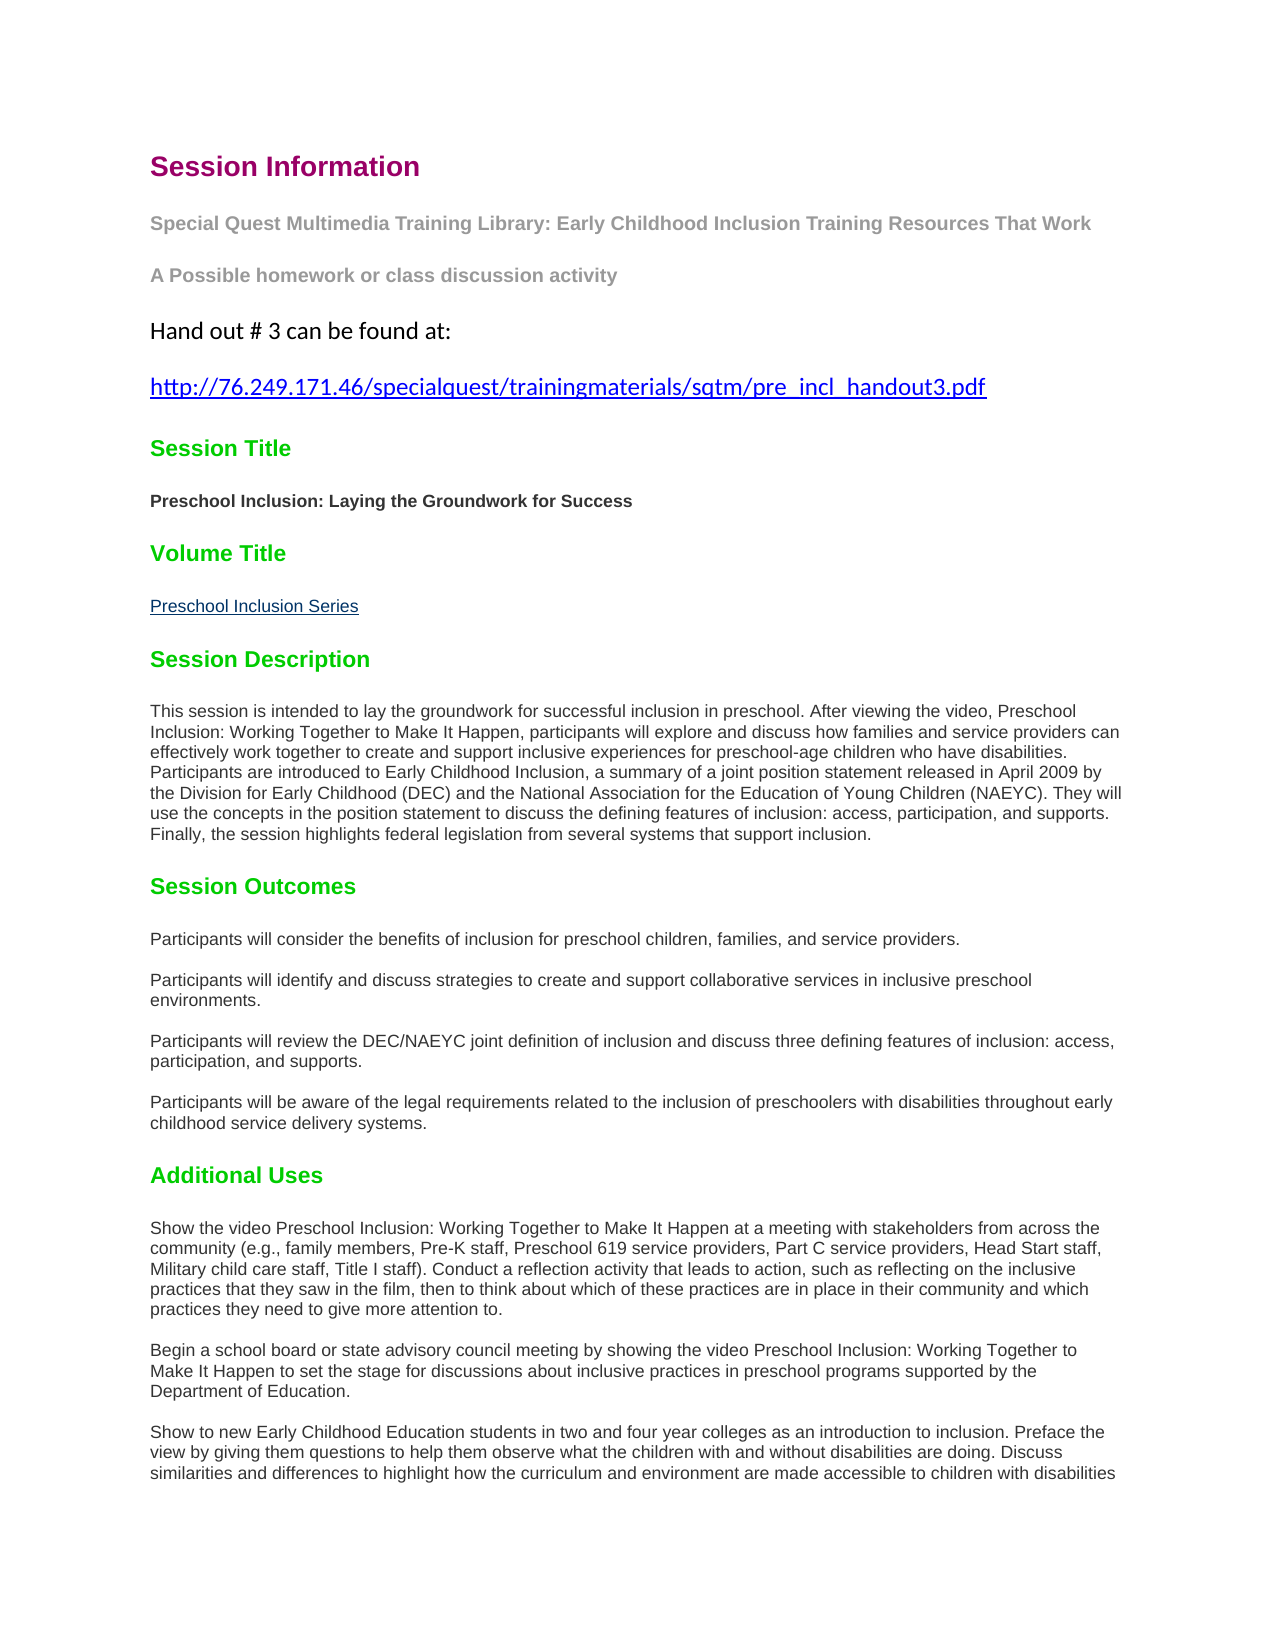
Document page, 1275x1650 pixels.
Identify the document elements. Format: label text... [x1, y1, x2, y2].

text Session Outcomes [150, 873, 1125, 899]
text Session Information [150, 150, 1125, 182]
text Hand out # 3 can be found at: [150, 315, 1125, 346]
text This session is intended to lay the groundwork for successful inclusion in preschool. After viewing the video, Preschool Inclusion: Working Together to Make It Happen, participants will explore and discuss how families and service providers can effectively work together to create and support inclusive experiences for preschool-age children who have disabilities. Participants are introduced to Early Childhood Inclusion, a summary of a joint position statement released in April 2009 by the Division for Early Childhood (DEC) and the National Association for the Education of Young Children (NAEYC). They will use the concepts in the position statement to discuss the defining features of inclusion: access, participation, and supports. Finally, the session highlights federal legislation from several systems that support inclusion. [150, 701, 1125, 844]
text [150, 1217, 1125, 1483]
text http://76.249.171.46/specialquest/trainingmaterials/sqtm/pre_incl_handout3.pdf [150, 371, 1125, 402]
text Session Title [150, 435, 1125, 462]
text Participants will consider the benefits of inclusion for preschool children, families, and service providers. Participants will identify and discuss strategies to create and support collaborative services in inclusive preschool environments. Participants will review the DEC/NAEYC joint definition of inclusion and discuss three defining features of inclusion: access, participation, and supports. Participants will be aware of the legal requirements related to the inclusion of preschoolers with disabilities throughout early childhood service delivery systems. [150, 929, 1125, 1133]
text Preschool Inclusion: Laying the Groundwork for Success [150, 491, 1125, 511]
text Preschool Inclusion Series [150, 596, 1125, 616]
text Additional Uses [150, 1162, 1125, 1188]
text Volume Title [150, 540, 1125, 567]
text Special Quest Multimedia Training Library: Early Childhood Inclusion Training Resources That Work [150, 212, 1125, 234]
text A Possible homework or class discussion activity [150, 263, 1125, 286]
text Session Description [150, 646, 1125, 672]
